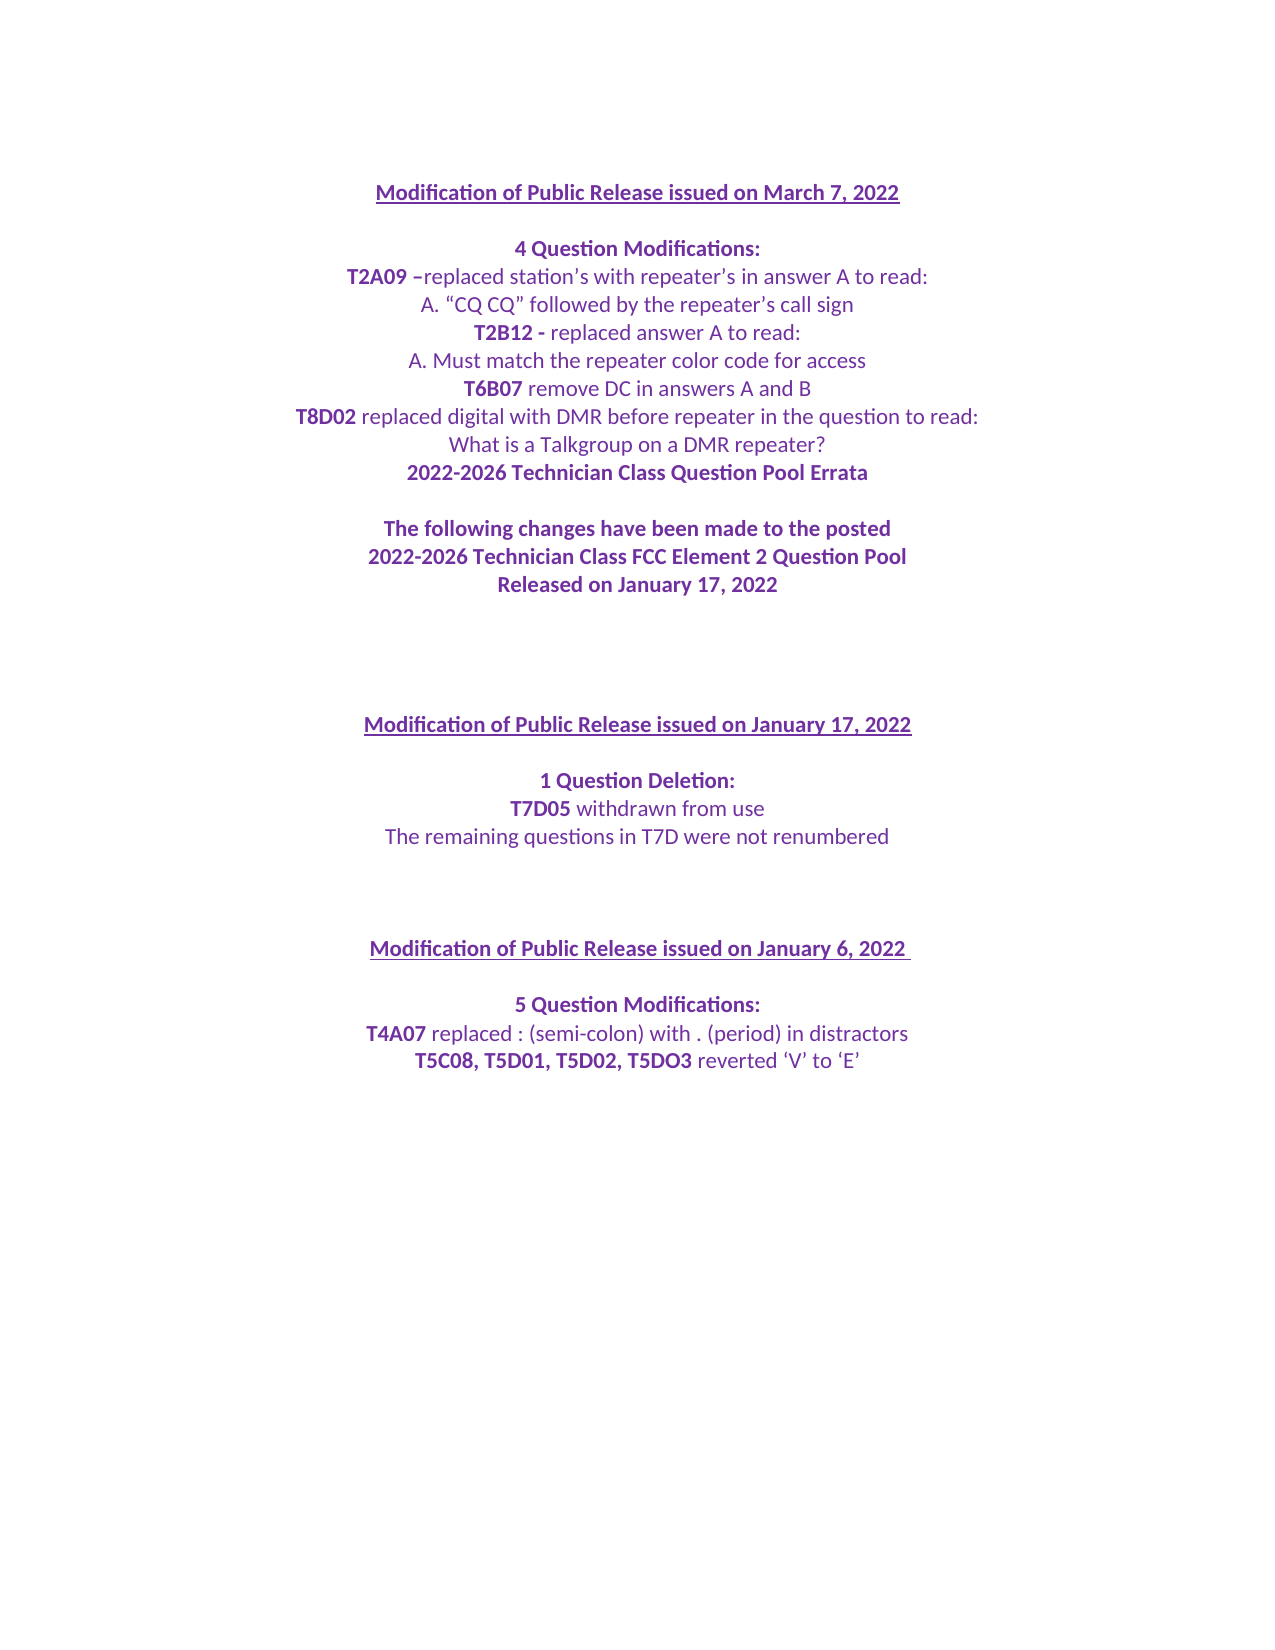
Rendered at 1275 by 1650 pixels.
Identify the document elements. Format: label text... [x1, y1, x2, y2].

text T4A07 replaced : (semi-colon) with . (period) in distractors [112, 1019, 1162, 1047]
text 2022-2026 Technician Class FCC Element 2 Question Pool [112, 542, 1162, 570]
text Modification of Public Release issued on January 17, 2022 [112, 710, 1162, 738]
text T5C08, T5D01, T5D02, T5DO3 reverted ‘V’ to ‘E’ [112, 1047, 1162, 1075]
text 4 Question Modifications: [112, 234, 1162, 262]
text 2022-2026 Technician Class Question Pool Errata [112, 458, 1162, 486]
text Modification of Public Release issued on January 6, 2022 [112, 934, 1162, 963]
text The remaining questions in T7D were not renumbered [112, 822, 1162, 851]
text T8D02 replaced digital with DMR before repeater in the question to read: [112, 402, 1162, 430]
text T7D05 withdrawn from use [112, 794, 1162, 822]
text T2A09 –replaced station’s with repeater’s in answer A to read: [112, 262, 1162, 290]
text 1 Question Deletion: [112, 766, 1162, 794]
text A. “CQ CQ” followed by the repeater’s call sign [112, 290, 1162, 318]
text T2B12 - replaced answer A to read: [112, 318, 1162, 346]
text 5 Question Modifications: [112, 991, 1162, 1019]
text T6B07 remove DC in answers A and B [112, 374, 1162, 402]
text Released on January 17, 2022 [112, 570, 1162, 598]
text A. Must match the repeater color code for access [112, 346, 1162, 374]
text The following changes have been made to the posted [112, 514, 1162, 542]
text What is a Talkgroup on a DMR repeater? [112, 430, 1162, 458]
text Modification of Public Release issued on March 7, 2022 [112, 178, 1162, 206]
